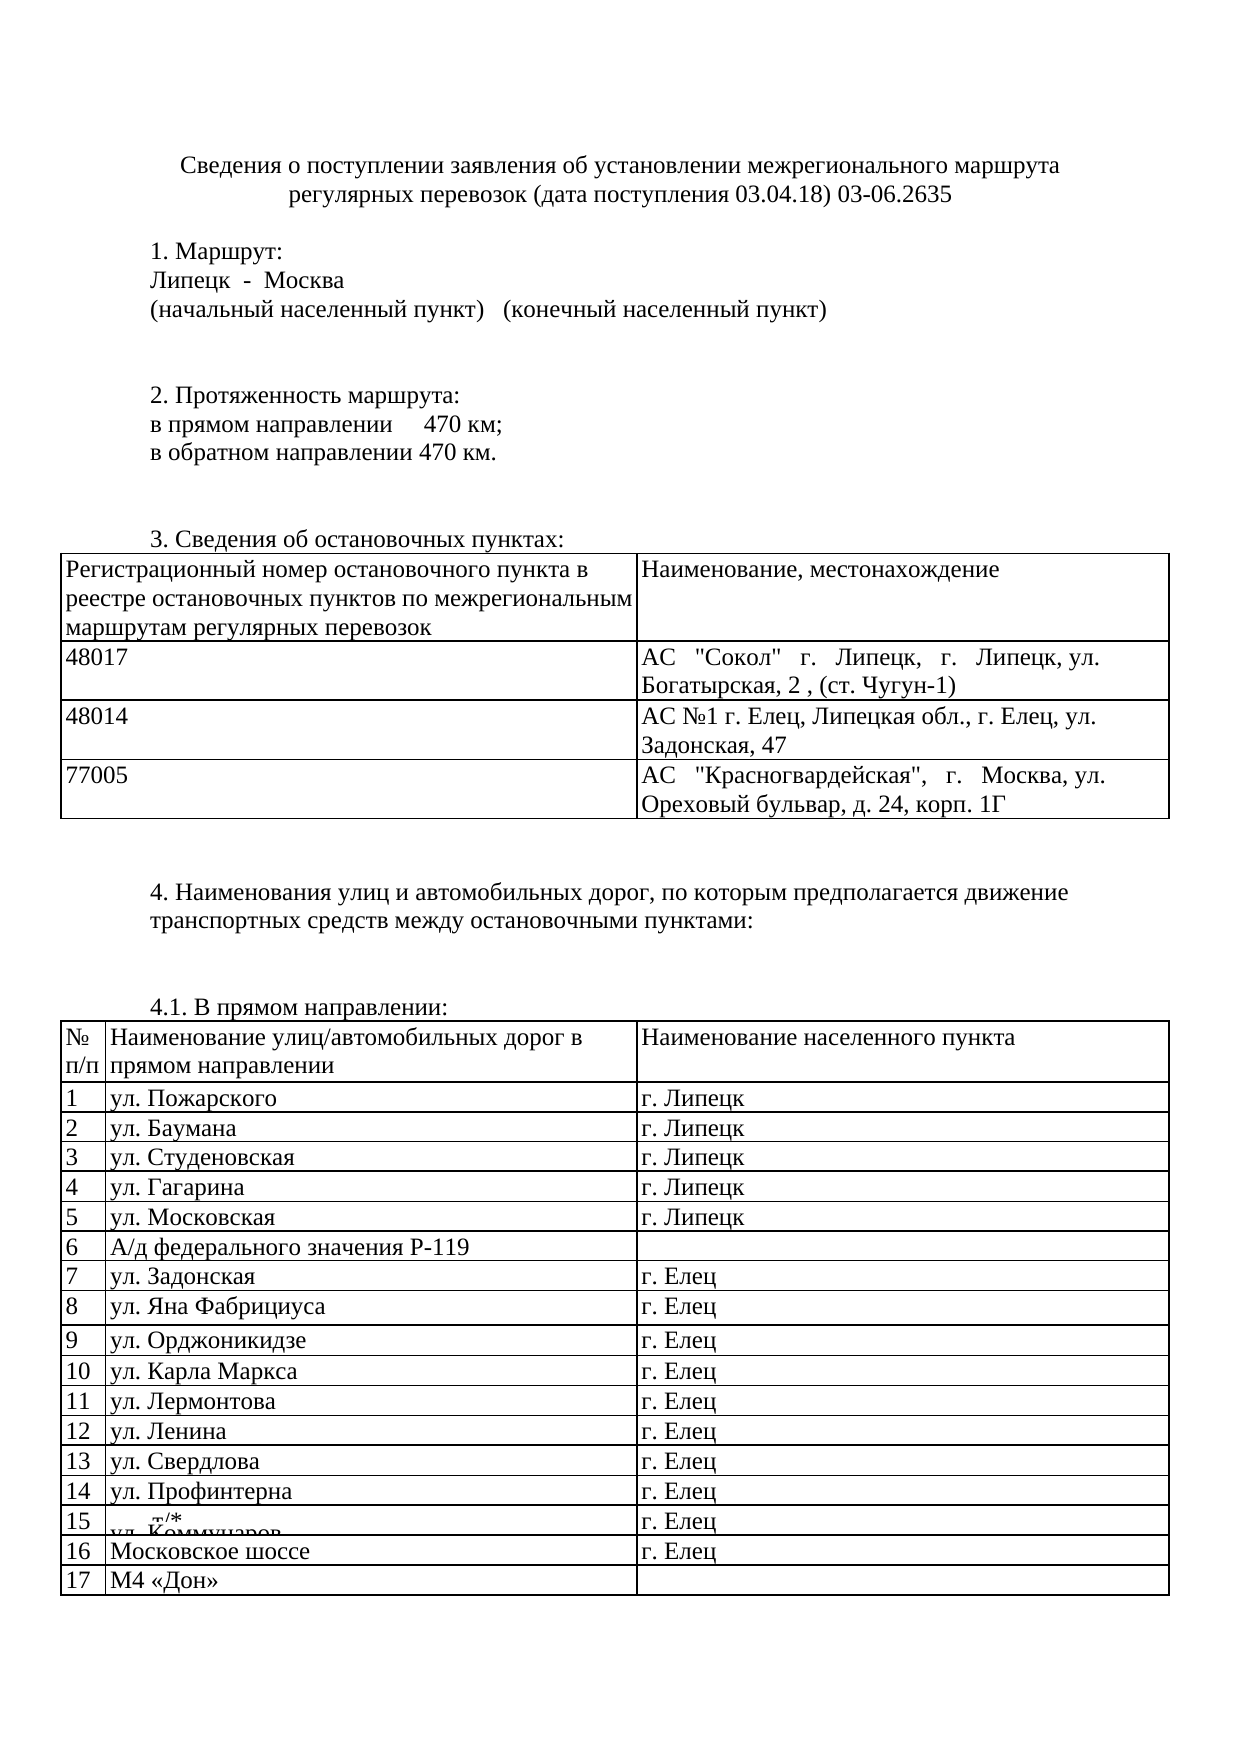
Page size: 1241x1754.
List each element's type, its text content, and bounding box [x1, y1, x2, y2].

table_cell ул. Баумана [106, 1113, 636, 1141]
text 2. Протяженность маршрута: [150, 380, 1090, 409]
table_cell [638, 1232, 1168, 1260]
table_cell ул. Московская [106, 1202, 636, 1230]
table_cell ул. Орджоникидзе [106, 1326, 636, 1355]
table_header Регистрационный номер остановочного пункта в реестре остановочных пунктов по межрегиональным маршрутам регулярных перевозок [62, 554, 636, 640]
table_cell 14 [62, 1476, 105, 1504]
table_cell Московское шоссе [106, 1536, 636, 1564]
table_cell ул. Свердлова [106, 1446, 636, 1475]
text 4. Наименования улиц и автомобильных дорог, по которым предполагается движение транспортных средств между остановочными пунктами: [150, 877, 1090, 934]
text Сведения о поступлении заявления об установлении межрегионального маршрута регулярных перевозок (дата поступления 03.04.18) 03-06.2635 [150, 150, 1090, 207]
table_cell ул. Пожарского [106, 1083, 636, 1111]
table_cell г. Липецк [638, 1202, 1168, 1230]
table_cell г. Липецк [638, 1142, 1168, 1170]
text 3. Сведения об остановочных пунктах: [150, 524, 1090, 552]
table_cell 3 [62, 1142, 105, 1170]
table_cell АС "Сокол" г. Липецк, г. Липецк, ул. Богатырская, 2 , (ст. Чугун-1) [638, 642, 1168, 699]
table_cell ул. Лермонтова [106, 1386, 636, 1415]
table_cell 4 [62, 1172, 105, 1201]
table_header Наименование населенного пункта [638, 1022, 1168, 1081]
text в обратном направлении 470 км. [150, 437, 1090, 466]
table_cell г. Липецк [638, 1172, 1168, 1201]
table_cell г. Елец [638, 1446, 1168, 1475]
table_cell г. Елец [638, 1291, 1168, 1324]
table_cell г. Елец [638, 1506, 1168, 1534]
table_cell А/д федерального значения Р-119 [106, 1232, 636, 1260]
table_cell г. Елец [638, 1356, 1168, 1385]
table_cell 11 [62, 1386, 105, 1415]
table_cell 6 [62, 1232, 105, 1260]
table_cell ул. Ленина [106, 1416, 636, 1444]
table_cell 1 [62, 1083, 105, 1111]
table_cell АС "Красногвардейская", г. Москва, ул. Ореховый бульвар, д. 24, корп. 1Г [638, 760, 1168, 817]
text 4.1. В прямом направлении: [150, 992, 1090, 1020]
table_cell г. Елец [638, 1326, 1168, 1355]
table_cell г. Липецк [638, 1113, 1168, 1141]
table_cell г. Елец [638, 1476, 1168, 1504]
table_cell АС №1 г. Елец, Липецкая обл., г. Елец, ул. Задонская, 47 [638, 701, 1168, 758]
table_cell 15 [62, 1506, 105, 1534]
table_cell [638, 1566, 1168, 1594]
table_cell 16 [62, 1536, 105, 1564]
table_cell г. Липецк [638, 1083, 1168, 1111]
table_cell г. Елец [638, 1536, 1168, 1564]
table_cell 12 [62, 1416, 105, 1444]
table_cell ул. Задонская [106, 1261, 636, 1290]
table_cell 7 [62, 1261, 105, 1290]
table_cell ул. Карла Маркса [106, 1356, 636, 1385]
table_cell 2 [62, 1113, 105, 1141]
table_cell ул. Профинтерна [106, 1476, 636, 1504]
table_cell 17 [62, 1566, 105, 1594]
table_cell 10 [62, 1356, 105, 1385]
table_header Наименование, местонахождение [638, 554, 1168, 640]
table_cell г. Елец [638, 1386, 1168, 1415]
table_cell 48014 [62, 701, 636, 758]
table_cell ул. Студеновская [106, 1142, 636, 1170]
text Липецк - Москва [150, 265, 1090, 294]
table_cell ул. Гагарина [106, 1172, 636, 1201]
text 1. Маршрут: [150, 236, 1090, 265]
table_cell ул. Яна Фабрициуса [106, 1291, 636, 1324]
table_cell 9 [62, 1326, 105, 1355]
text в прямом направлении 470 км; [150, 409, 1090, 437]
table_cell ул. Коммунаров [106, 1517, 636, 1534]
table_cell 5 [62, 1202, 105, 1230]
table_cell г. Елец [638, 1416, 1168, 1444]
table_cell г. Елец [638, 1261, 1168, 1290]
table_cell 8 [62, 1291, 105, 1324]
table_cell 48017 [62, 642, 636, 699]
table_header Наименование улиц/автомобильных дорог в прямом направлении [106, 1022, 636, 1081]
table_cell 77005 [62, 760, 636, 817]
table_cell М4 «Дон» [106, 1566, 636, 1594]
text (начальный населенный пункт) (конечный населенный пункт) [150, 294, 1090, 322]
table_header № п/п [62, 1022, 105, 1081]
table_cell 13 [62, 1446, 105, 1475]
